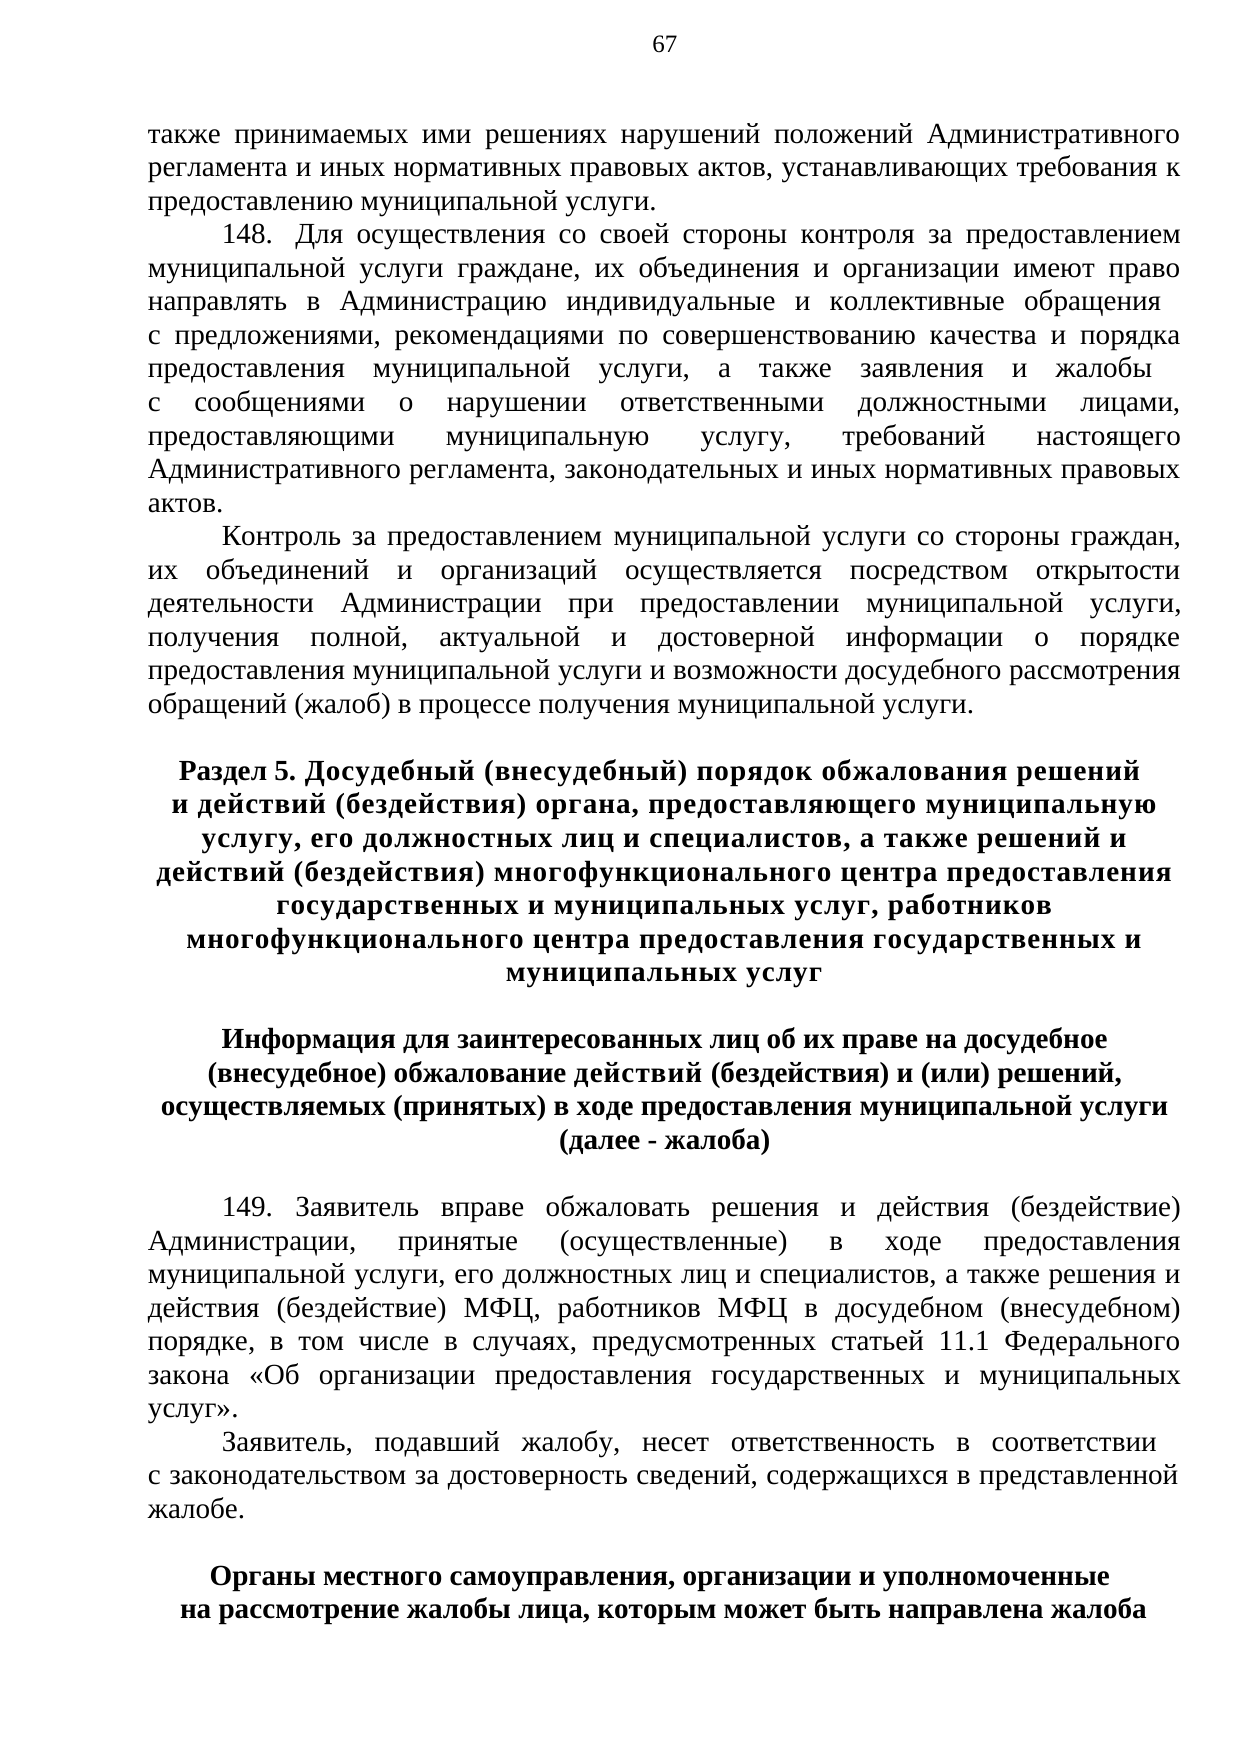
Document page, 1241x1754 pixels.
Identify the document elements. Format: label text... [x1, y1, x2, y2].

text Раздел 5. Досудебный (внесудебный) порядок обжалования решений и действий (бездействия) органа, предоставляющего муниципальную услугу, его должностных лиц и специалистов, а также решений и действий (бездействия) многофункционального центра предоставления государственных и муниципальных услуг, работников многофункционального центра предоставления государственных и муниципальных услуг [148, 753, 1181, 988]
text Контроль за предоставлением муниципальной услуги со стороны граждан, их объединений и организаций осуществляется посредством открытости деятельности Администрации при предоставлении муниципальной услуги, получения полной, актуальной и достоверной информации о порядке предоставления муниципальной услуги и возможности досудебного рассмотрения обращений (жалоб) в процессе получения муниципальной услуги. [148, 518, 1181, 719]
list Заявитель вправе обжаловать решения и действия (бездействие) Администрации, принятые (осуществленные) в ходе предоставления муниципальной услуги, его должностных лиц и специалистов, а также решения и действия (бездействие) МФЦ, работников МФЦ в досудебном (внесудебном) порядке, в том числе в случаях, предусмотренных статьей 11.1 Федерального закона «Об организации предоставления государственных и муниципальных услуг». [148, 1189, 1181, 1424]
text Заявитель, подавший жалобу, несет ответственность в соответствии с законодательством за достоверность сведений, содержащихся в представленной жалобе. [148, 1424, 1179, 1524]
list Для осуществления со своей стороны контроля за предоставлением муниципальной услуги граждане, их объединения и организации имеют право направлять в Администрацию индивидуальные и коллективные обращения с предложениями, рекомендациями по совершенствованию качества и порядка предоставления муниципальной услуги, а также заявления и жалобы с сообщениями о нарушении ответственными должностными лицами, предоставляющими муниципальную услугу, требований настоящего Административного регламента, законодательных и иных нормативных правовых актов. [148, 216, 1181, 518]
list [148, 116, 1181, 216]
text Информация для заинтересованных лиц об их праве на досудебное (внесудебное) обжалование действий (бездействия) и (или) решений, осуществляемых (принятых) в ходе предоставления муниципальной услуги (далее - жалоба) [148, 1021, 1181, 1156]
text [148, 1558, 1179, 1625]
